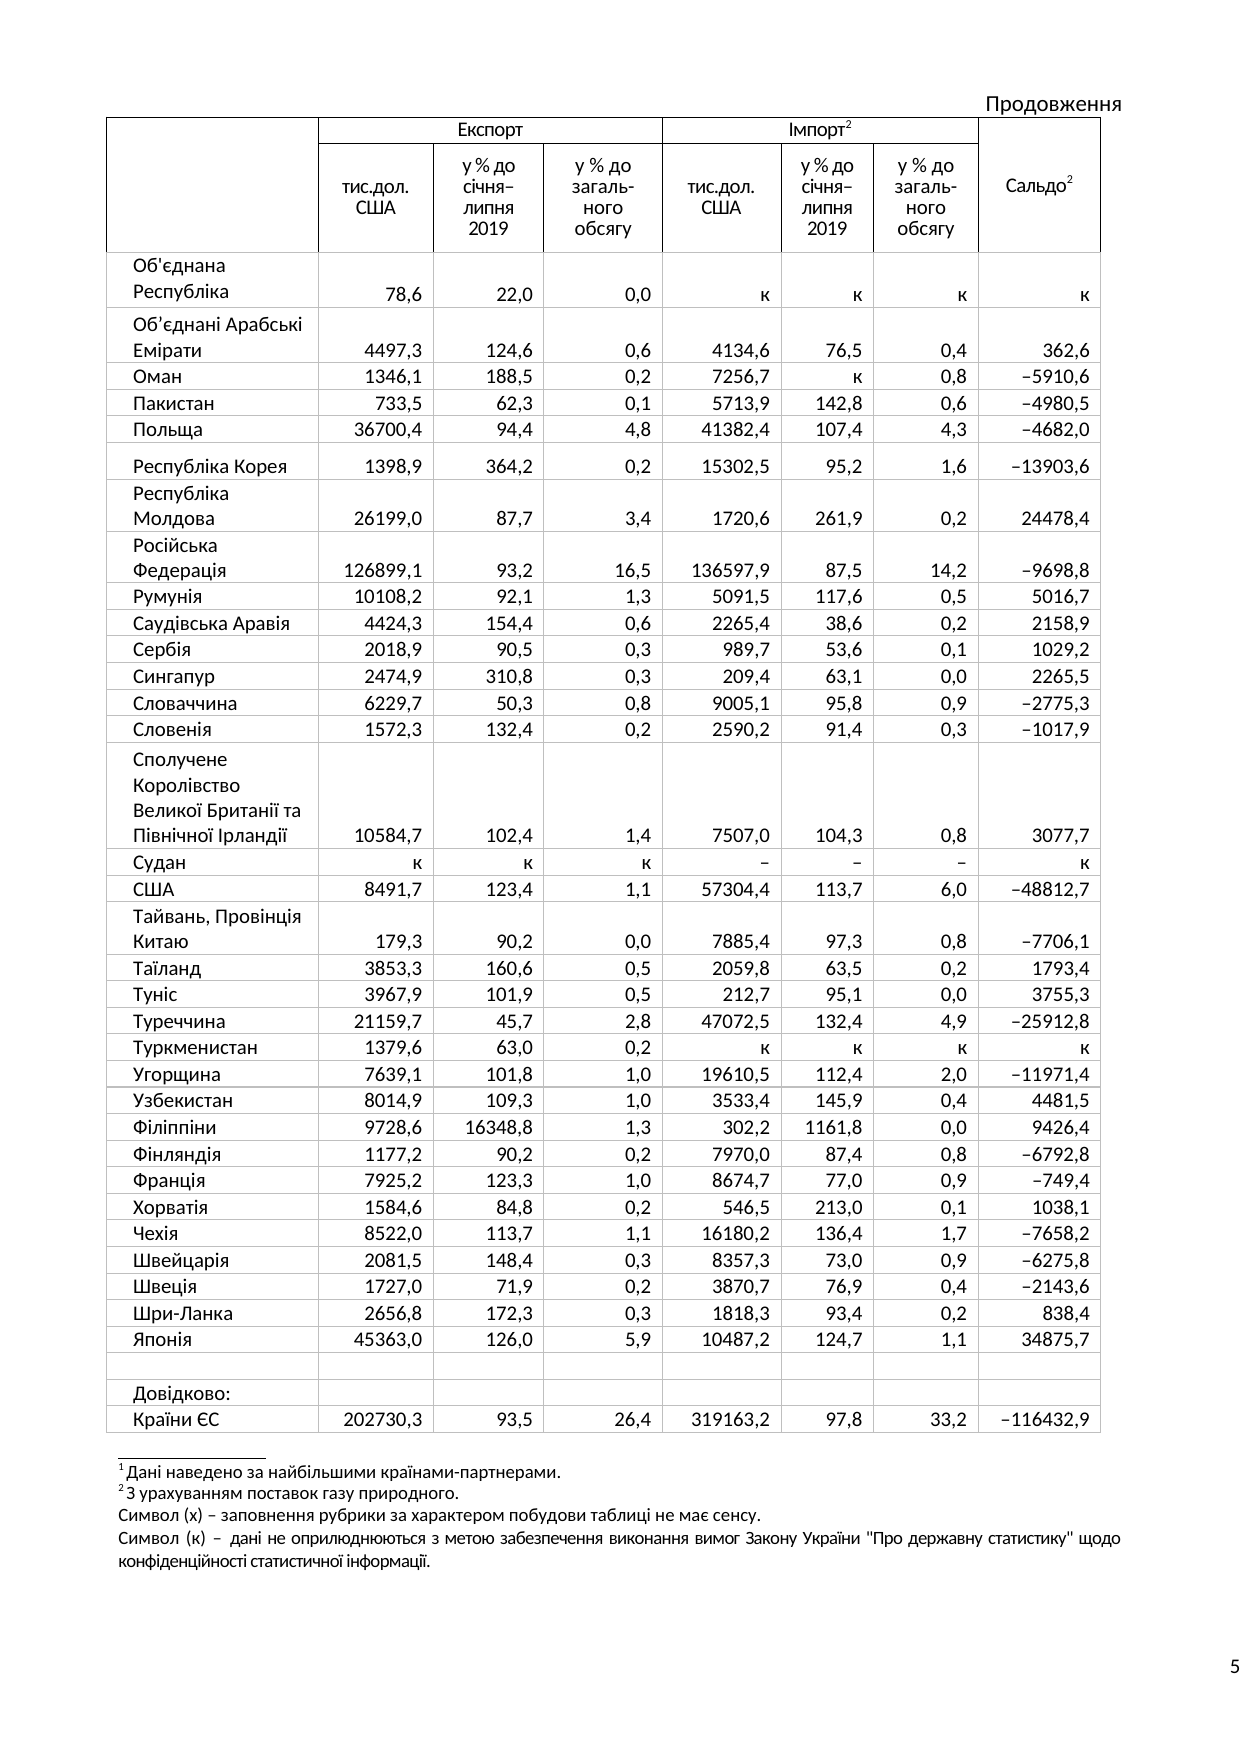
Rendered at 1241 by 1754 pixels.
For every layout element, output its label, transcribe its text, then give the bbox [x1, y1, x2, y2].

table_cell Хорватія [107, 1194, 318, 1219]
table_cell к [782, 363, 873, 389]
table_cell Оман [107, 363, 318, 389]
table_cell – [663, 849, 781, 875]
table_cell к [663, 253, 781, 307]
table_cell 94,4 [434, 416, 543, 442]
table_cell 9005,1 [663, 690, 781, 715]
table_cell 212,7 [663, 981, 781, 1007]
table_cell у % до січня–липня 2019 [782, 144, 873, 252]
table_cell –4682,0 [979, 416, 1100, 442]
table_cell 188,5 [434, 363, 543, 389]
table_cell 0,8 [874, 902, 978, 954]
table_cell 136597,9 [663, 532, 781, 582]
table_cell к [663, 1034, 781, 1060]
table_cell 2,8 [544, 1008, 662, 1033]
table_cell к [782, 1034, 873, 1060]
table_cell 107,4 [782, 416, 873, 442]
table_cell 95,8 [782, 690, 873, 715]
table_cell 3533,4 [663, 1088, 781, 1113]
table_cell 7256,7 [663, 363, 781, 389]
table_cell 45363,0 [319, 1327, 433, 1352]
table_cell 1,3 [544, 583, 662, 609]
table_cell 145,9 [782, 1088, 873, 1113]
table_cell 8014,9 [319, 1088, 433, 1113]
table_cell у % до загаль- ного обсягу [874, 144, 978, 252]
table_cell Румунія [107, 583, 318, 609]
table_cell Словенія [107, 716, 318, 742]
table_cell 2059,8 [663, 955, 781, 980]
table_cell 91,4 [782, 716, 873, 742]
table_cell 123,3 [434, 1167, 543, 1193]
table_cell 1,1 [874, 1327, 978, 1352]
table_cell 14,2 [874, 532, 978, 582]
table_cell 142,8 [782, 390, 873, 415]
table_cell 113,7 [434, 1220, 543, 1246]
table_cell Туніс [107, 981, 318, 1007]
table_cell Таїланд [107, 955, 318, 980]
table_cell Словаччина [107, 690, 318, 715]
table_cell 0,2 [544, 1141, 662, 1166]
table_cell 113,7 [782, 876, 873, 901]
table_cell 0,4 [874, 308, 978, 362]
table_cell Республіка Корея [107, 443, 318, 479]
table_cell –6275,8 [979, 1247, 1100, 1272]
table_cell –2143,6 [979, 1274, 1100, 1299]
table_cell 16,5 [544, 532, 662, 582]
table_cell 4481,5 [979, 1088, 1100, 1113]
table_cell – [782, 849, 873, 875]
table_cell Об'єднана Республіка Танзанія [107, 253, 318, 307]
table_cell 2018,9 [319, 636, 433, 662]
table_cell [434, 1380, 543, 1405]
table_cell [979, 1380, 1100, 1405]
table_cell –4980,5 [979, 390, 1100, 415]
table_cell 1398,9 [319, 443, 433, 479]
table_header Сальдо2 [979, 118, 1100, 252]
table_cell 3853,3 [319, 955, 433, 980]
table_cell 132,4 [434, 716, 543, 742]
table_cell 0,2 [874, 1300, 978, 1326]
table_cell 124,7 [782, 1327, 873, 1352]
table_cell 109,3 [434, 1088, 543, 1113]
table_cell 90,2 [434, 902, 543, 954]
table_cell [107, 1353, 318, 1379]
table_cell 838,4 [979, 1300, 1100, 1326]
table_cell 2158,9 [979, 610, 1100, 635]
table_cell 90,5 [434, 636, 543, 662]
table_cell 148,4 [434, 1247, 543, 1272]
table_cell 1038,1 [979, 1194, 1100, 1219]
table_cell 7507,0 [663, 743, 781, 848]
table_cell 989,7 [663, 636, 781, 662]
table_cell Пакистан [107, 390, 318, 415]
table_cell у % до січня–липня 2019 [434, 144, 543, 252]
table_cell 38,6 [782, 610, 873, 635]
table_cell 76,5 [782, 308, 873, 362]
table_cell [874, 1353, 978, 1379]
table_cell Філіппіни [107, 1114, 318, 1139]
table_cell 3,4 [544, 480, 662, 531]
table_cell 0,2 [544, 1274, 662, 1299]
table_cell 0,2 [544, 443, 662, 479]
table_cell 5016,7 [979, 583, 1100, 609]
table_cell 546,5 [663, 1194, 781, 1219]
table_cell 0,3 [544, 1300, 662, 1326]
table_header Експорт [319, 118, 662, 143]
table_cell 364,2 [434, 443, 543, 479]
table_cell Японія [107, 1327, 318, 1352]
table_cell 2081,5 [319, 1247, 433, 1272]
table_cell Чехія [107, 1220, 318, 1246]
table_cell 101,9 [434, 981, 543, 1007]
table_cell [874, 1380, 978, 1405]
table_cell 1572,3 [319, 716, 433, 742]
table_cell 0,9 [874, 690, 978, 715]
table_cell 34875,7 [979, 1327, 1100, 1352]
table_cell 6,0 [874, 876, 978, 901]
table_cell 26,4 [544, 1406, 662, 1432]
table_cell к [319, 849, 433, 875]
table_cell 57304,4 [663, 876, 781, 901]
table_cell 1,1 [544, 876, 662, 901]
table_cell 1720,6 [663, 480, 781, 531]
table_cell 202730,3 [319, 1406, 433, 1432]
table_cell 22,0 [434, 253, 543, 307]
text 1 Дані наведено за найбільшими країнами-партнерами. [118, 1462, 1122, 1482]
table_cell 1,0 [544, 1167, 662, 1193]
table_cell 3755,3 [979, 981, 1100, 1007]
table_cell 1379,6 [319, 1034, 433, 1060]
table_cell 0,8 [544, 690, 662, 715]
table_cell 1793,4 [979, 955, 1100, 980]
table_cell Саудівська Аравія [107, 610, 318, 635]
table_cell 24478,4 [979, 480, 1100, 531]
table_cell 209,4 [663, 663, 781, 688]
table_cell 7639,1 [319, 1061, 433, 1086]
table_cell 6229,7 [319, 690, 433, 715]
table_cell Шри-Ланка [107, 1300, 318, 1326]
table_cell 9728,6 [319, 1114, 433, 1139]
table_cell 8674,7 [663, 1167, 781, 1193]
table_cell 0,3 [544, 663, 662, 688]
table_cell 172,3 [434, 1300, 543, 1326]
table_cell 261,9 [782, 480, 873, 531]
text Символ (к) – дані не оприлюднюються з метою забезпечення виконання вимог Закону України "Про державну статистику" щодо конфіденційності статистичної інформації. [118, 1526, 1122, 1572]
table_cell 4497,3 [319, 308, 433, 362]
table_cell –2775,3 [979, 690, 1100, 715]
table_cell 117,6 [782, 583, 873, 609]
table_cell 4,3 [874, 416, 978, 442]
table_cell 97,3 [782, 902, 873, 954]
table_cell Туркменистан [107, 1034, 318, 1060]
table_cell 733,5 [319, 390, 433, 415]
table_cell 84,8 [434, 1194, 543, 1219]
table_cell 123,4 [434, 876, 543, 901]
table_cell 8357,3 [663, 1247, 781, 1272]
table_cell США [107, 876, 318, 901]
table_cell 4,9 [874, 1008, 978, 1033]
table_cell 1029,2 [979, 636, 1100, 662]
table_cell 0,9 [874, 1247, 978, 1272]
table_cell 1,6 [874, 443, 978, 479]
table_cell –749,4 [979, 1167, 1100, 1193]
table_cell Сербія [107, 636, 318, 662]
table_cell 132,4 [782, 1008, 873, 1033]
table_cell 154,4 [434, 610, 543, 635]
table_cell Сингапур [107, 663, 318, 688]
table_cell 0,2 [874, 480, 978, 531]
table_cell 1,1 [544, 1220, 662, 1246]
table_cell –1017,9 [979, 716, 1100, 742]
table_cell 16348,8 [434, 1114, 543, 1139]
table_cell 77,0 [782, 1167, 873, 1193]
table_cell 1,0 [544, 1088, 662, 1113]
table_cell 179,3 [319, 902, 433, 954]
table_cell 2265,5 [979, 663, 1100, 688]
table_cell 19610,5 [663, 1061, 781, 1086]
table_cell 0,2 [544, 363, 662, 389]
table_cell 8522,0 [319, 1220, 433, 1246]
table_cell 87,5 [782, 532, 873, 582]
table_cell Сполучене Королівство Великої Британії та Північної Ірландії [107, 743, 318, 848]
table_cell 136,4 [782, 1220, 873, 1246]
table_cell Тайвань, Провінція Китаю [107, 902, 318, 954]
text Продовження [118, 89, 1122, 117]
table_cell 21159,7 [319, 1008, 433, 1033]
table_cell 36700,4 [319, 416, 433, 442]
table_cell Швеція [107, 1274, 318, 1299]
table_cell 8491,7 [319, 876, 433, 901]
table_cell 0,5 [874, 583, 978, 609]
table_cell 2265,4 [663, 610, 781, 635]
table_cell 33,2 [874, 1406, 978, 1432]
table_cell 1177,2 [319, 1141, 433, 1166]
table_cell 126,0 [434, 1327, 543, 1352]
table_cell 93,4 [782, 1300, 873, 1326]
table_cell 0,2 [874, 610, 978, 635]
table_cell –9698,8 [979, 532, 1100, 582]
table_cell 5091,5 [663, 583, 781, 609]
table_cell [663, 1380, 781, 1405]
table_cell –7658,2 [979, 1220, 1100, 1246]
table_cell к [544, 849, 662, 875]
table_cell 0,4 [874, 1088, 978, 1113]
table_cell –7706,1 [979, 902, 1100, 954]
table_cell 63,5 [782, 955, 873, 980]
table_cell 63,1 [782, 663, 873, 688]
table_cell 302,2 [663, 1114, 781, 1139]
table_cell к [979, 253, 1100, 307]
table_cell [782, 1380, 873, 1405]
table_cell 73,0 [782, 1247, 873, 1272]
table_cell 5713,9 [663, 390, 781, 415]
table_cell 1,4 [544, 743, 662, 848]
table_cell 1,3 [544, 1114, 662, 1139]
table_cell 0,6 [544, 610, 662, 635]
table_cell [663, 1353, 781, 1379]
table_cell 124,6 [434, 308, 543, 362]
table_cell тис.дол. США [663, 144, 781, 252]
table_cell 0,2 [544, 1194, 662, 1219]
table_cell 310,8 [434, 663, 543, 688]
table_cell 7925,2 [319, 1167, 433, 1193]
table_cell 0,8 [874, 1141, 978, 1166]
table_cell – [874, 849, 978, 875]
table_cell Країни ЄС [107, 1406, 318, 1432]
table_cell 5,9 [544, 1327, 662, 1352]
table_cell 0,5 [544, 981, 662, 1007]
table_cell 50,3 [434, 690, 543, 715]
table_cell 97,8 [782, 1406, 873, 1432]
table_cell –116432,9 [979, 1406, 1100, 1432]
table_cell 71,9 [434, 1274, 543, 1299]
table_cell 104,3 [782, 743, 873, 848]
table_cell 0,6 [544, 308, 662, 362]
table_cell –48812,7 [979, 876, 1100, 901]
table_cell 102,4 [434, 743, 543, 848]
table_cell к [874, 253, 978, 307]
table_cell 93,5 [434, 1406, 543, 1432]
table_cell 2656,8 [319, 1300, 433, 1326]
table_cell 101,8 [434, 1061, 543, 1086]
table_cell к [979, 849, 1100, 875]
table_cell 1727,0 [319, 1274, 433, 1299]
table_cell 7885,4 [663, 902, 781, 954]
table_cell 76,9 [782, 1274, 873, 1299]
table_cell 0,8 [874, 363, 978, 389]
table_cell 0,2 [874, 955, 978, 980]
table_cell 3967,9 [319, 981, 433, 1007]
table_cell –6792,8 [979, 1141, 1100, 1166]
table_cell Довідково: [107, 1380, 318, 1405]
table_cell 0,2 [544, 1034, 662, 1060]
table_cell 0,2 [544, 716, 662, 742]
table_cell 0,5 [544, 955, 662, 980]
table_cell 0,8 [874, 743, 978, 848]
table_cell Польща [107, 416, 318, 442]
table_cell Фінляндія [107, 1141, 318, 1166]
table_cell 10487,2 [663, 1327, 781, 1352]
table_cell [979, 1353, 1100, 1379]
table_cell 0,6 [874, 390, 978, 415]
table_cell 26199,0 [319, 480, 433, 531]
table_cell 126899,1 [319, 532, 433, 582]
table_header [107, 118, 318, 252]
table_cell у % до загаль- ного обсягу [544, 144, 662, 252]
table_cell 45,7 [434, 1008, 543, 1033]
table_cell 1,7 [874, 1220, 978, 1246]
table_cell 0,0 [874, 663, 978, 688]
table_cell 10584,7 [319, 743, 433, 848]
table_header Імпорт2 [663, 118, 978, 143]
table_cell [544, 1380, 662, 1405]
table_cell [544, 1353, 662, 1379]
table_cell 1161,8 [782, 1114, 873, 1139]
table_cell 0,3 [544, 636, 662, 662]
table_cell 0,4 [874, 1274, 978, 1299]
table_cell 4,8 [544, 416, 662, 442]
table_cell [434, 1353, 543, 1379]
table_cell –11971,4 [979, 1061, 1100, 1086]
table_cell 78,6 [319, 253, 433, 307]
table_cell 0,1 [544, 390, 662, 415]
table_cell 7970,0 [663, 1141, 781, 1166]
table_cell 1818,3 [663, 1300, 781, 1326]
table_cell 3870,7 [663, 1274, 781, 1299]
table_cell 0,0 [874, 1114, 978, 1139]
table_cell 41382,4 [663, 416, 781, 442]
table_cell 95,1 [782, 981, 873, 1007]
table_cell Республіка Молдова [107, 480, 318, 531]
table_cell 92,1 [434, 583, 543, 609]
table_cell 160,6 [434, 955, 543, 980]
table_cell к [782, 253, 873, 307]
table_cell к [434, 849, 543, 875]
table_cell 47072,5 [663, 1008, 781, 1033]
table_cell 213,0 [782, 1194, 873, 1219]
text Символ (х) – заповнення рубрики за характером побудови таблиці не має сенсу. [118, 1503, 1122, 1526]
table_cell 0,1 [874, 636, 978, 662]
table_cell 1,0 [544, 1061, 662, 1086]
table_cell [319, 1353, 433, 1379]
table_cell 87,7 [434, 480, 543, 531]
table_cell 2,0 [874, 1061, 978, 1086]
table_cell Франція [107, 1167, 318, 1193]
table_cell 1584,6 [319, 1194, 433, 1219]
table_cell Швейцарія [107, 1247, 318, 1272]
table_cell 362,6 [979, 308, 1100, 362]
table_cell 4134,6 [663, 308, 781, 362]
table_cell 62,3 [434, 390, 543, 415]
table_cell Судан [107, 849, 318, 875]
table_cell 95,2 [782, 443, 873, 479]
table_cell 87,4 [782, 1141, 873, 1166]
table_cell Угорщина [107, 1061, 318, 1086]
table_cell 93,2 [434, 532, 543, 582]
table_cell 9426,4 [979, 1114, 1100, 1139]
table_cell [319, 1380, 433, 1405]
table_cell –5910,6 [979, 363, 1100, 389]
table_cell 0,0 [544, 902, 662, 954]
table_cell Туреччина [107, 1008, 318, 1033]
table_cell к [979, 1034, 1100, 1060]
table_cell 1346,1 [319, 363, 433, 389]
table_cell 0,1 [874, 1194, 978, 1219]
table_cell 2474,9 [319, 663, 433, 688]
table_cell [782, 1353, 873, 1379]
table_cell 319163,2 [663, 1406, 781, 1432]
table_cell 3077,7 [979, 743, 1100, 848]
table_cell 0,9 [874, 1167, 978, 1193]
table_cell –25912,8 [979, 1008, 1100, 1033]
table_cell 90,2 [434, 1141, 543, 1166]
table_cell 4424,3 [319, 610, 433, 635]
table_cell 53,6 [782, 636, 873, 662]
table_cell тис.дол. США [319, 144, 433, 252]
table_cell Російська Федерація [107, 532, 318, 582]
table_cell 0,0 [874, 981, 978, 1007]
table_cell 15302,5 [663, 443, 781, 479]
table_cell 0,3 [544, 1247, 662, 1272]
table_cell 2590,2 [663, 716, 781, 742]
table_cell 16180,2 [663, 1220, 781, 1246]
table_cell 0,0 [544, 253, 662, 307]
text 2 З урахуванням поставок газу природного. [118, 1482, 1122, 1503]
table_cell 112,4 [782, 1061, 873, 1086]
table_cell 63,0 [434, 1034, 543, 1060]
table_cell –13903,6 [979, 443, 1100, 479]
table_cell к [874, 1034, 978, 1060]
table_cell Узбекистан [107, 1088, 318, 1113]
table_cell 0,3 [874, 716, 978, 742]
table_cell 10108,2 [319, 583, 433, 609]
table_cell Об’єднані Арабські Емірати [107, 308, 318, 362]
